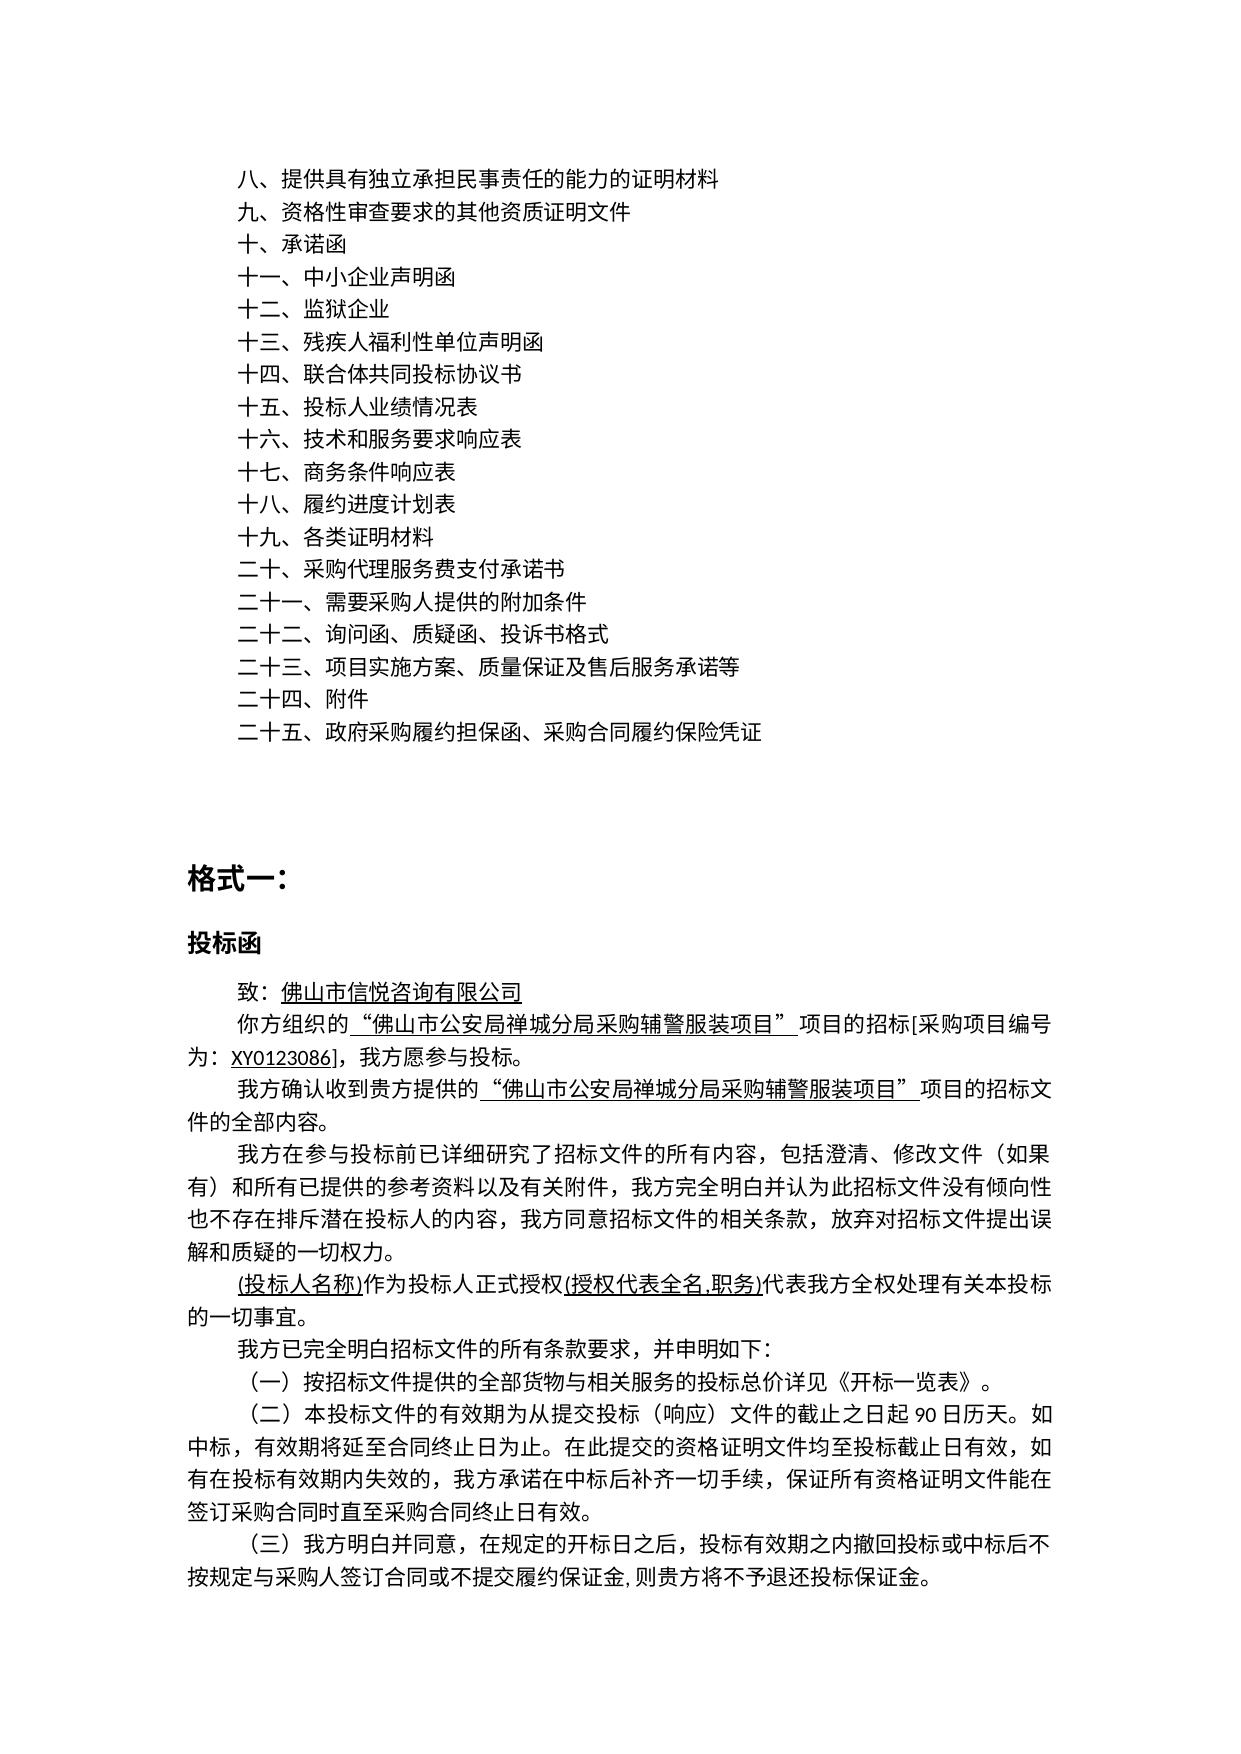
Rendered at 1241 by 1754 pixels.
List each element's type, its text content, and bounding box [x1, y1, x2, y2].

text 二十五、政府采购履约担保函、采购合同履约保险凭证 [187, 714, 1053, 747]
text 十一、中小企业声明函 [187, 259, 1053, 292]
text 二十一、需要采购人提供的附加条件 [187, 584, 1053, 617]
text 九、资格性审查要求的其他资质证明文件 [187, 194, 1053, 227]
text 十六、技术和服务要求响应表 [187, 422, 1053, 454]
text 致：佛山市信悦咨询有限公司 [187, 974, 1053, 1007]
text 十五、投标人业绩情况表 [187, 389, 1053, 422]
text 十八、履约进度计划表 [187, 487, 1053, 519]
text 十七、商务条件响应表 [187, 454, 1053, 487]
text （一）按招标文件提供的全部货物与相关服务的投标总价详见《开标一览表》。 [187, 1364, 1053, 1397]
text 你方组织的“佛山市公安局禅城分局采购辅警服装项目”项目的招标[采购项目编号为：XY0123086]，我方愿参与投标。 [187, 1007, 1053, 1072]
text 二十二、询问函、质疑函、投诉书格式 [187, 617, 1053, 649]
text 我方在参与投标前已详细研究了招标文件的所有内容，包括澄清、修改文件（如果有）和所有已提供的参考资料以及有关附件，我方完全明白并认为此招标文件没有倾向性，也不存在排斥潜在投标人的内容，我方同意招标文件的相关条款，放弃对招标文件提出误解和质疑的一切权力。 [187, 1137, 1053, 1267]
text 八、提供具有独立承担民事责任的能力的证明材料 [187, 162, 1053, 194]
text 十二、监狱企业 [187, 292, 1053, 324]
text （三）我方明白并同意，在规定的开标日之后，投标有效期之内撤回投标或中标后不按规定与采购人签订合同或不提交履约保证金, 则贵方将不予退还投标保证金。 [187, 1527, 1053, 1592]
text 二十四、附件 [187, 682, 1053, 714]
text 二十、采购代理服务费支付承诺书 [187, 552, 1053, 584]
text 十四、联合体共同投标协议书 [187, 357, 1053, 389]
text (投标人名称)作为投标人正式授权(授权代表全名,职务)代表我方全权处理有关本投标的一切事宜。 [187, 1267, 1053, 1332]
text 十、承诺函 [187, 227, 1053, 259]
text 投标函 [187, 909, 1053, 974]
text 二十三、项目实施方案、质量保证及售后服务承诺等 [187, 649, 1053, 682]
text 我方已完全明白招标文件的所有条款要求，并申明如下： [187, 1332, 1053, 1364]
text （二）本投标文件的有效期为从提交投标（响应）文件的截止之日起90日历天。如中标，有效期将延至合同终止日为止。在此提交的资格证明文件均至投标截止日有效，如有在投标有效期内失效的，我方承诺在中标后补齐一切手续，保证所有资格证明文件能在签订采购合同时直至采购合同终止日有效。 [187, 1397, 1053, 1527]
text 格式一： [187, 844, 1053, 909]
text 十三、残疾人福利性单位声明函 [187, 324, 1053, 357]
text 我方确认收到贵方提供的“佛山市公安局禅城分局采购辅警服装项目”项目的招标文件的全部内容。 [187, 1072, 1053, 1137]
text 十九、各类证明材料 [187, 519, 1053, 552]
